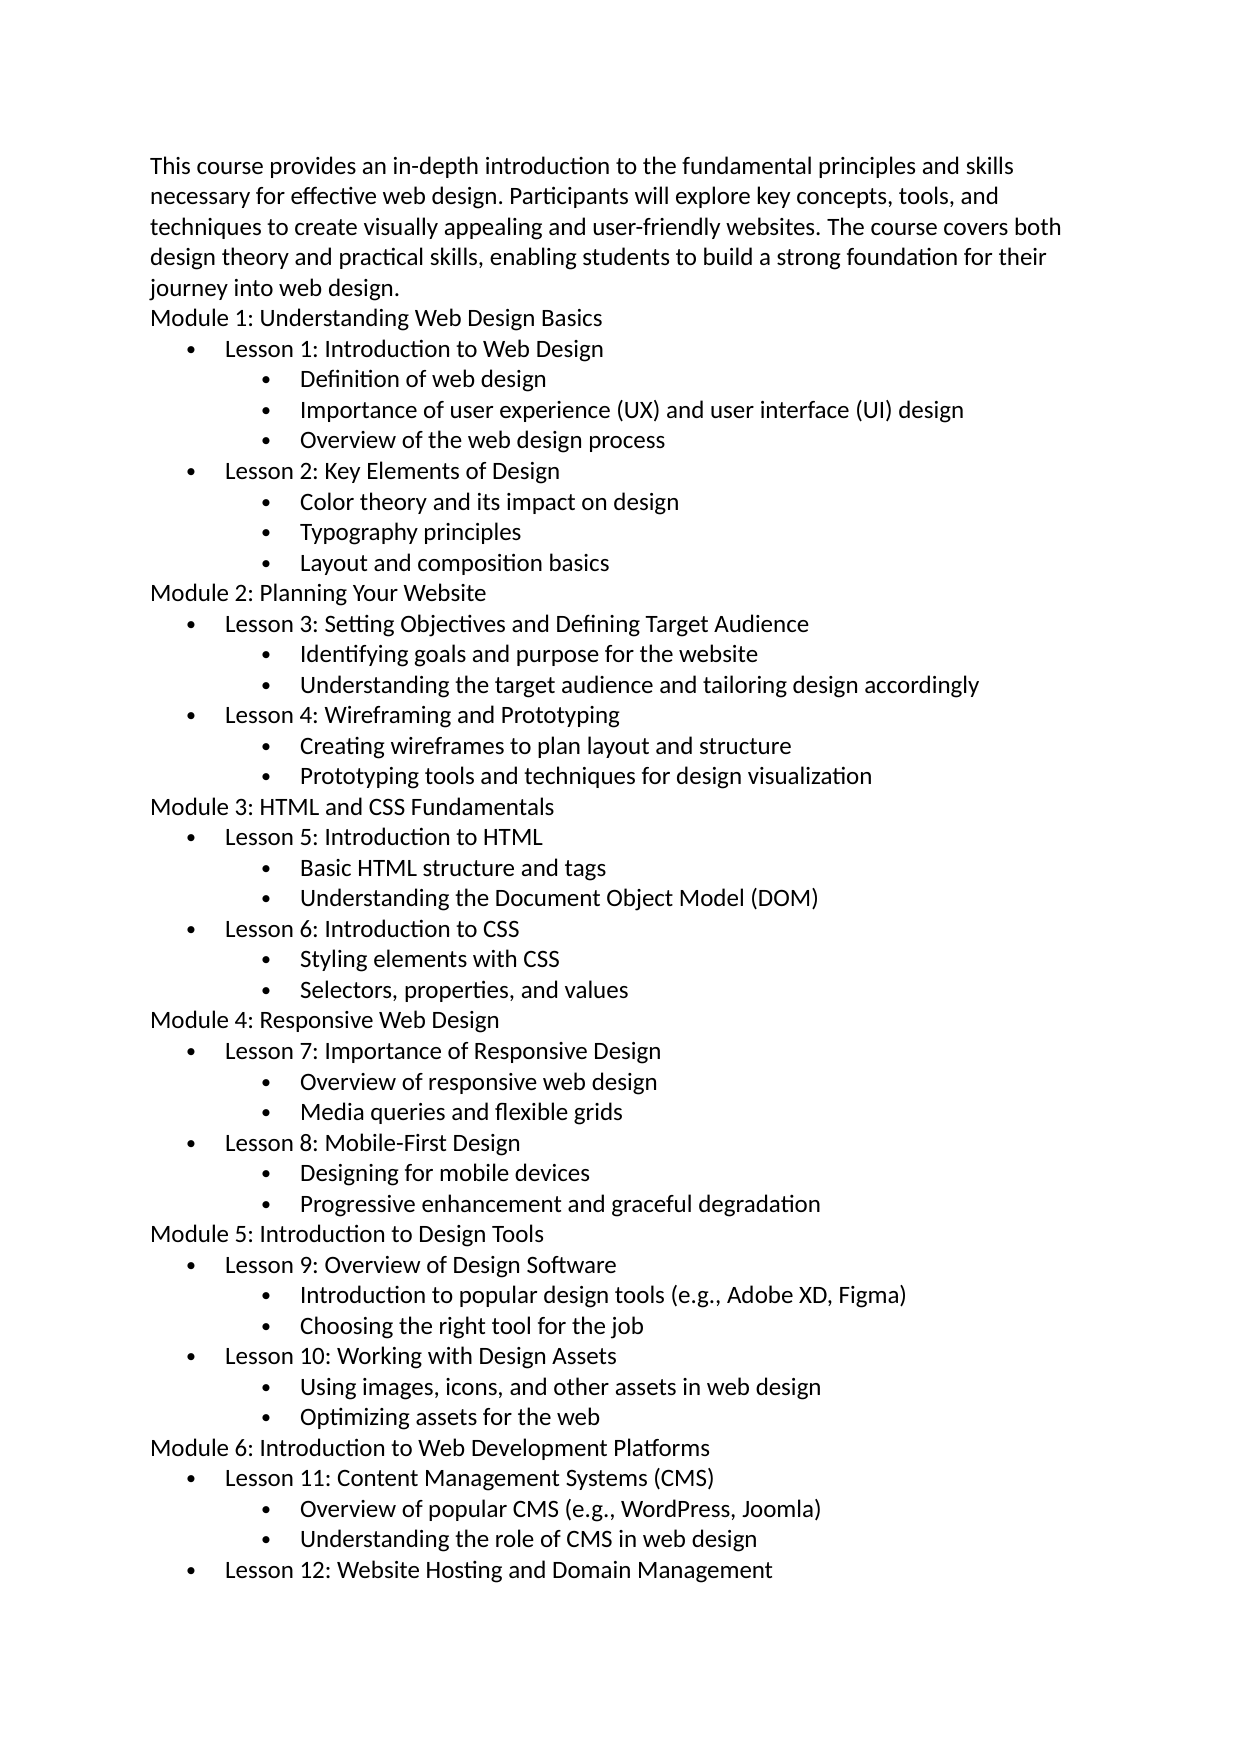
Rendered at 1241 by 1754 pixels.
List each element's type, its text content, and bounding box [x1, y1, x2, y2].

list Using images, icons, and other assets in web design [262, 1371, 1090, 1401]
list Lesson 4: Wireframing and Prototyping [187, 699, 1090, 730]
list Layout and composition basics [262, 547, 1090, 577]
list Lesson 12: Website Hosting and Domain Management [187, 1554, 1090, 1584]
list Identifying goals and purpose for the website [262, 638, 1090, 669]
list Lesson 1: Introduction to Web Design [187, 333, 1090, 364]
list Optimizing assets for the web [262, 1401, 1090, 1432]
list Lesson 10: Working with Design Assets [187, 1340, 1090, 1371]
list Understanding the role of CMS in web design [262, 1523, 1090, 1554]
list Basic HTML structure and tags [262, 852, 1090, 882]
list Lesson 5: Introduction to HTML [187, 821, 1090, 852]
list Understanding the target audience and tailoring design accordingly [262, 669, 1090, 699]
list Choosing the right tool for the job [262, 1310, 1090, 1340]
list Typography principles [262, 516, 1090, 547]
list Media queries and flexible grids [262, 1096, 1090, 1127]
list Introduction to popular design tools (e.g., Adobe XD, Figma) [262, 1279, 1090, 1310]
text This course provides an in-depth introduction to the fundamental principles and skills necessary for effective web design. Participants will explore key concepts, tools, and techniques to create visually appealing and user-friendly websites. The course covers both design theory and practical skills, enabling students to build a strong foundation for their journey into web design. [150, 150, 1090, 303]
list Understanding the Document Object Model (DOM) [262, 882, 1090, 913]
list Lesson 11: Content Management Systems (CMS) [187, 1462, 1090, 1493]
text Module 6: Introduction to Web Development Platforms [150, 1432, 1090, 1462]
text Module 2: Planning Your Website [150, 577, 1090, 608]
list Designing for mobile devices [262, 1157, 1090, 1188]
list Lesson 8: Mobile-First Design [187, 1127, 1090, 1157]
list Progressive enhancement and graceful degradation [262, 1188, 1090, 1218]
list Lesson 3: Setting Objectives and Defining Target Audience [187, 608, 1090, 638]
text Module 4: Responsive Web Design [150, 1004, 1090, 1035]
list Overview of the web design process [262, 425, 1090, 455]
list Lesson 2: Key Elements of Design [187, 455, 1090, 486]
text Module 1: Understanding Web Design Basics [150, 303, 1090, 333]
list Prototyping tools and techniques for design visualization [262, 760, 1090, 791]
list Lesson 6: Introduction to CSS [187, 913, 1090, 943]
list Color theory and its impact on design [262, 486, 1090, 516]
list Overview of popular CMS (e.g., WordPress, Joomla) [262, 1493, 1090, 1523]
text Module 5: Introduction to Design Tools [150, 1218, 1090, 1249]
list Overview of responsive web design [262, 1066, 1090, 1096]
list Lesson 7: Importance of Responsive Design [187, 1035, 1090, 1066]
list Selectors, properties, and values [262, 974, 1090, 1004]
list Creating wireframes to plan layout and structure [262, 730, 1090, 760]
text Module 3: HTML and CSS Fundamentals [150, 791, 1090, 821]
list Importance of user experience (UX) and user interface (UI) design [262, 394, 1090, 425]
list Definition of web design [262, 364, 1090, 394]
list Styling elements with CSS [262, 943, 1090, 974]
list Lesson 9: Overview of Design Software [187, 1249, 1090, 1279]
